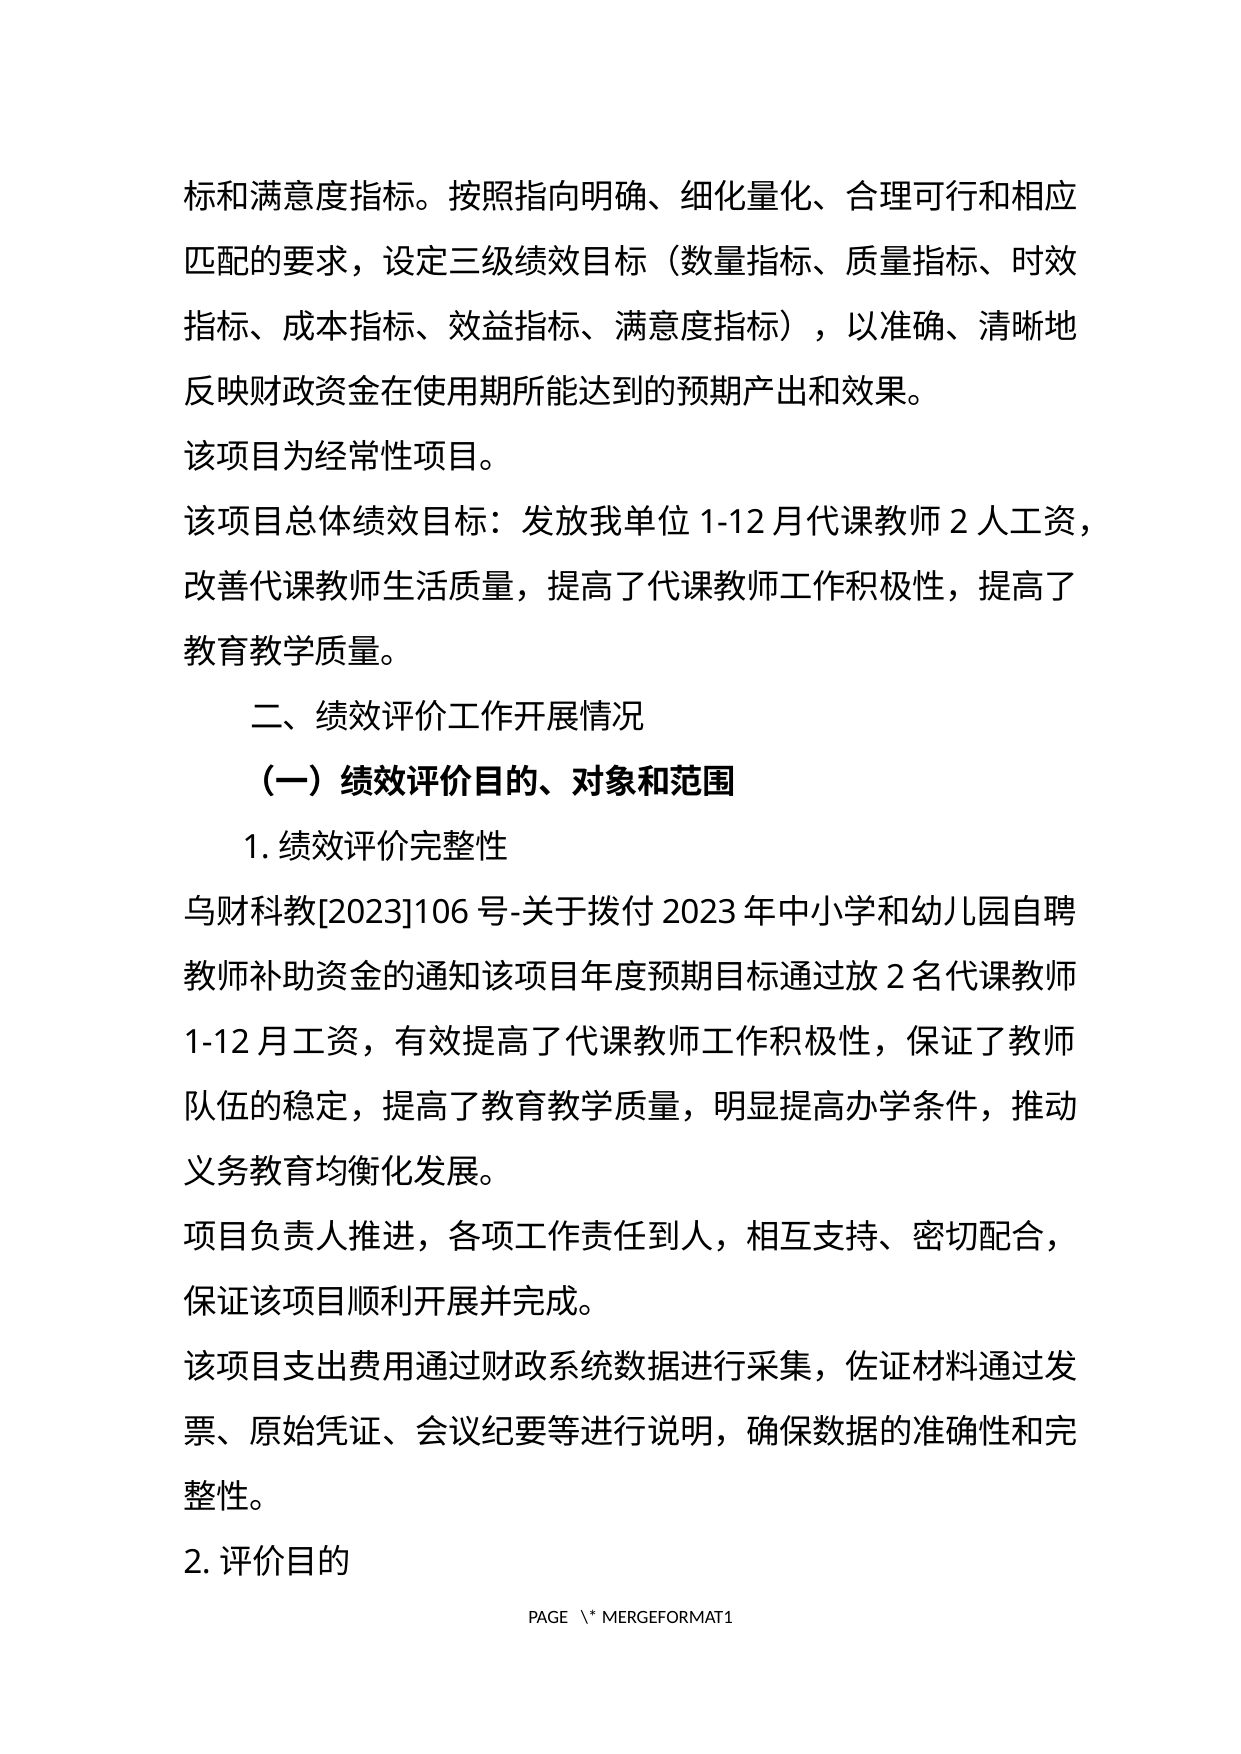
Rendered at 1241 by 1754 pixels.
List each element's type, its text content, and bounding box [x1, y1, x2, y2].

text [183, 162, 1078, 682]
text 二、绩效评价工作开展情况 [183, 682, 1078, 747]
text （一）绩效评价目的、对象和范围 [183, 747, 1078, 812]
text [183, 812, 1078, 1592]
